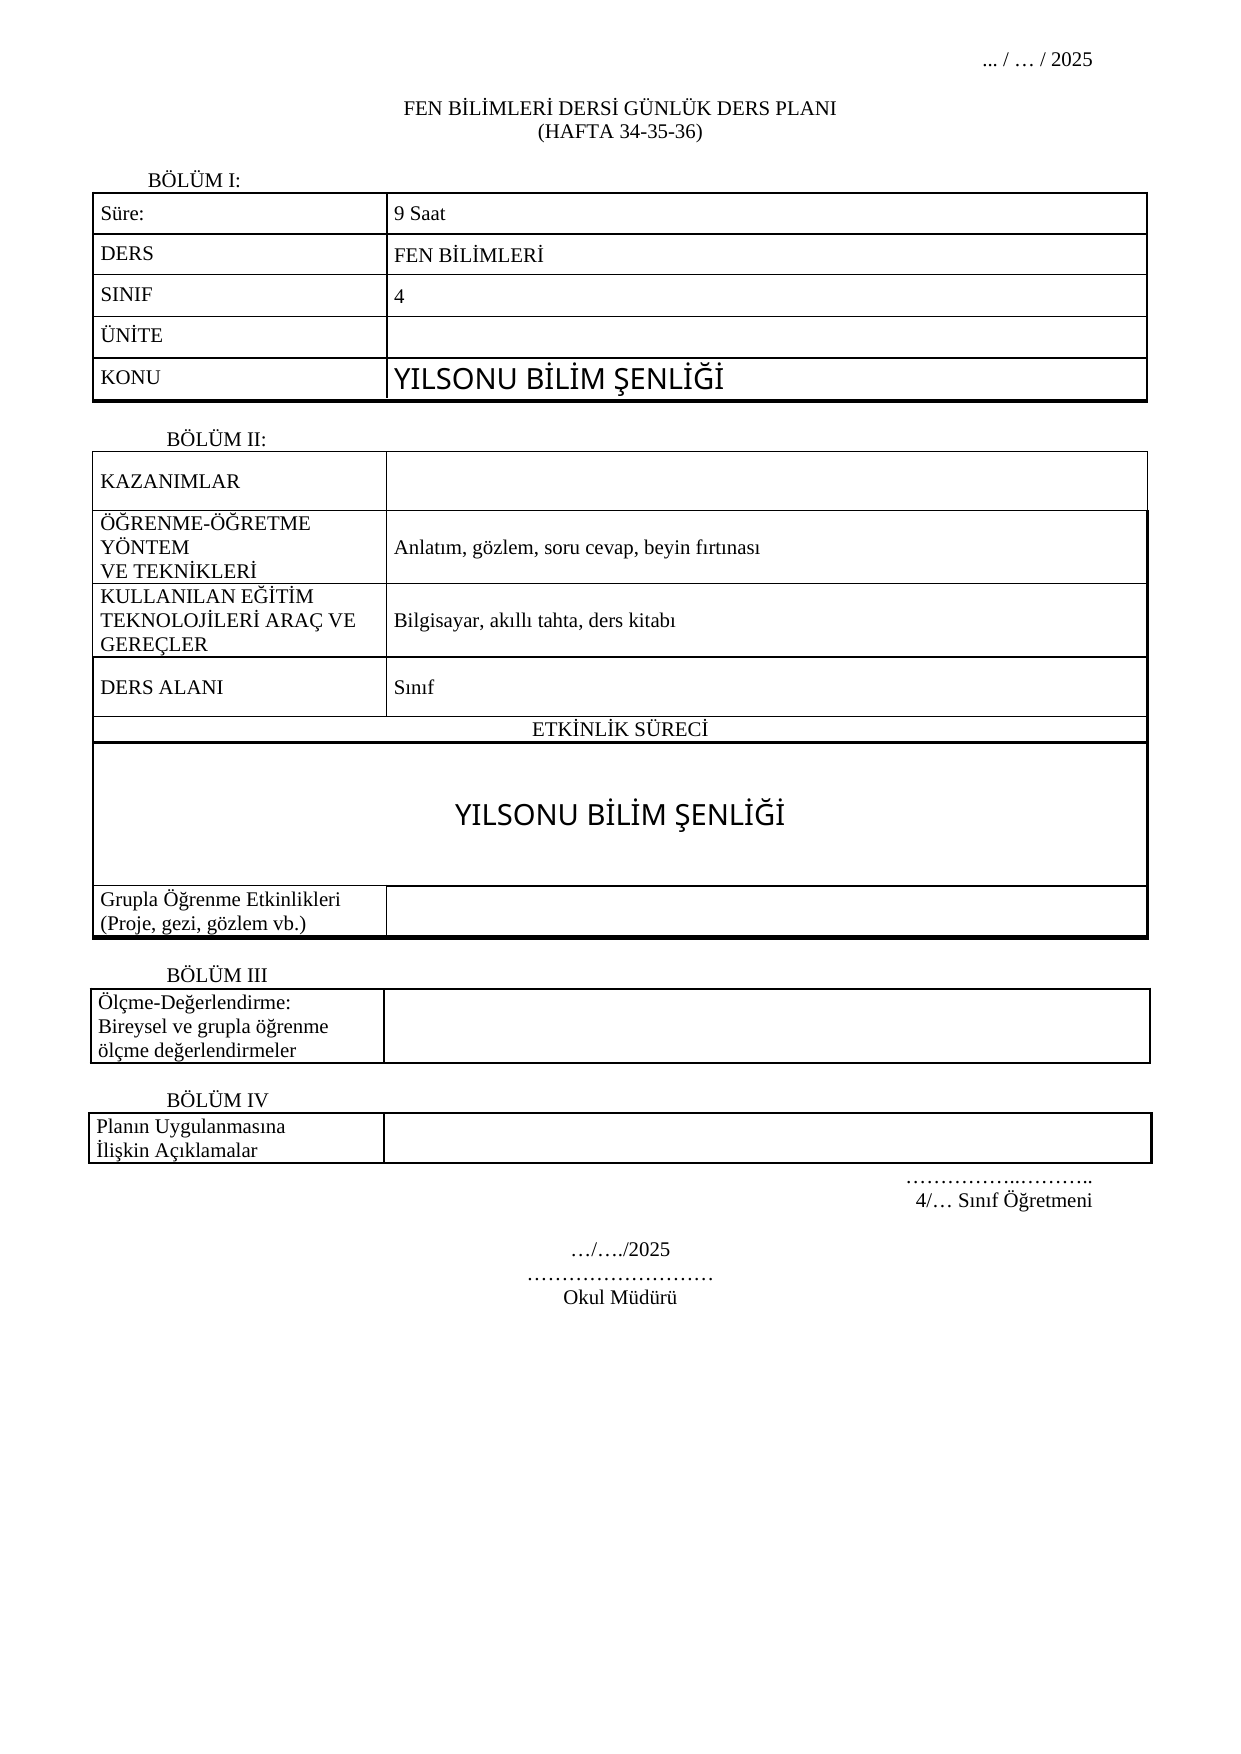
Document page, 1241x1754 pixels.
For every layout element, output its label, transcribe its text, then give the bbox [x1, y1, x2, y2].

text …/…./2025 [148, 1236, 1092, 1261]
table_header KAZANIMLAR [93, 452, 386, 510]
text ... / … / 2025 [148, 47, 1092, 71]
table_cell Anlatım, gözlem, soru cevap, beyin fırtınası [387, 511, 1146, 583]
table_header [385, 1114, 1150, 1162]
text Okul Müdürü [148, 1284, 1092, 1309]
table_cell Bilgisayar, akıllı tahta, ders kitabı [387, 584, 1146, 656]
table_cell KONU [94, 359, 386, 398]
table_cell [388, 317, 1146, 357]
text BÖLÜM I: [148, 168, 1092, 192]
subtitle BÖLÜM III [148, 963, 1092, 987]
table_header 9 Saat [388, 194, 1146, 233]
table_cell Sınıf [387, 658, 1146, 716]
table_header Planın Uygulanmasına İlişkin Açıklamalar [90, 1114, 383, 1162]
table_header [385, 990, 1149, 1062]
text FEN BİLİMLERİ DERSİ GÜNLÜK DERS PLANI [148, 95, 1092, 119]
table_cell 4 [388, 275, 1146, 316]
text BÖLÜM II: [148, 427, 1092, 451]
table_cell KULLANILAN EĞİTİM TEKNOLOJİLERİ ARAÇ VE GEREÇLER [93, 584, 386, 656]
text ……………………… [148, 1261, 1092, 1284]
table_cell Grupla Öğrenme Etkinlikleri (Proje, gezi, gözlem vb.) [94, 886, 386, 935]
table_header Ölçme-Değerlendirme: Bireysel ve grupla öğrenme ölçme değerlendirmeler [92, 990, 383, 1062]
table_cell ÖĞRENME-ÖĞRETME YÖNTEM VE TEKNİKLERİ [93, 511, 386, 583]
table_cell YILSONU BİLİM ŞENLİĞİ [388, 359, 1146, 398]
table_cell ETKİNLİK SÜRECİ [94, 717, 1146, 741]
text ……………..……….. [148, 1164, 1092, 1188]
table_cell ÜNİTE [94, 317, 386, 357]
table_cell SINIF [94, 275, 386, 316]
text (HAFTA 34-35-36) [148, 119, 1092, 143]
text 4/… Sınıf Öğretmeni [148, 1188, 1092, 1212]
table_cell [387, 887, 1146, 935]
table_cell DERS ALANI [94, 658, 386, 716]
table_cell YILSONU BİLİM ŞENLİĞİ [94, 744, 1146, 884]
table_header [387, 452, 1147, 510]
table_header Süre: [94, 194, 386, 233]
table_cell DERS [94, 235, 386, 274]
subtitle BÖLÜM IV [148, 1088, 1092, 1112]
table_cell FEN BİLİMLERİ [388, 235, 1146, 274]
